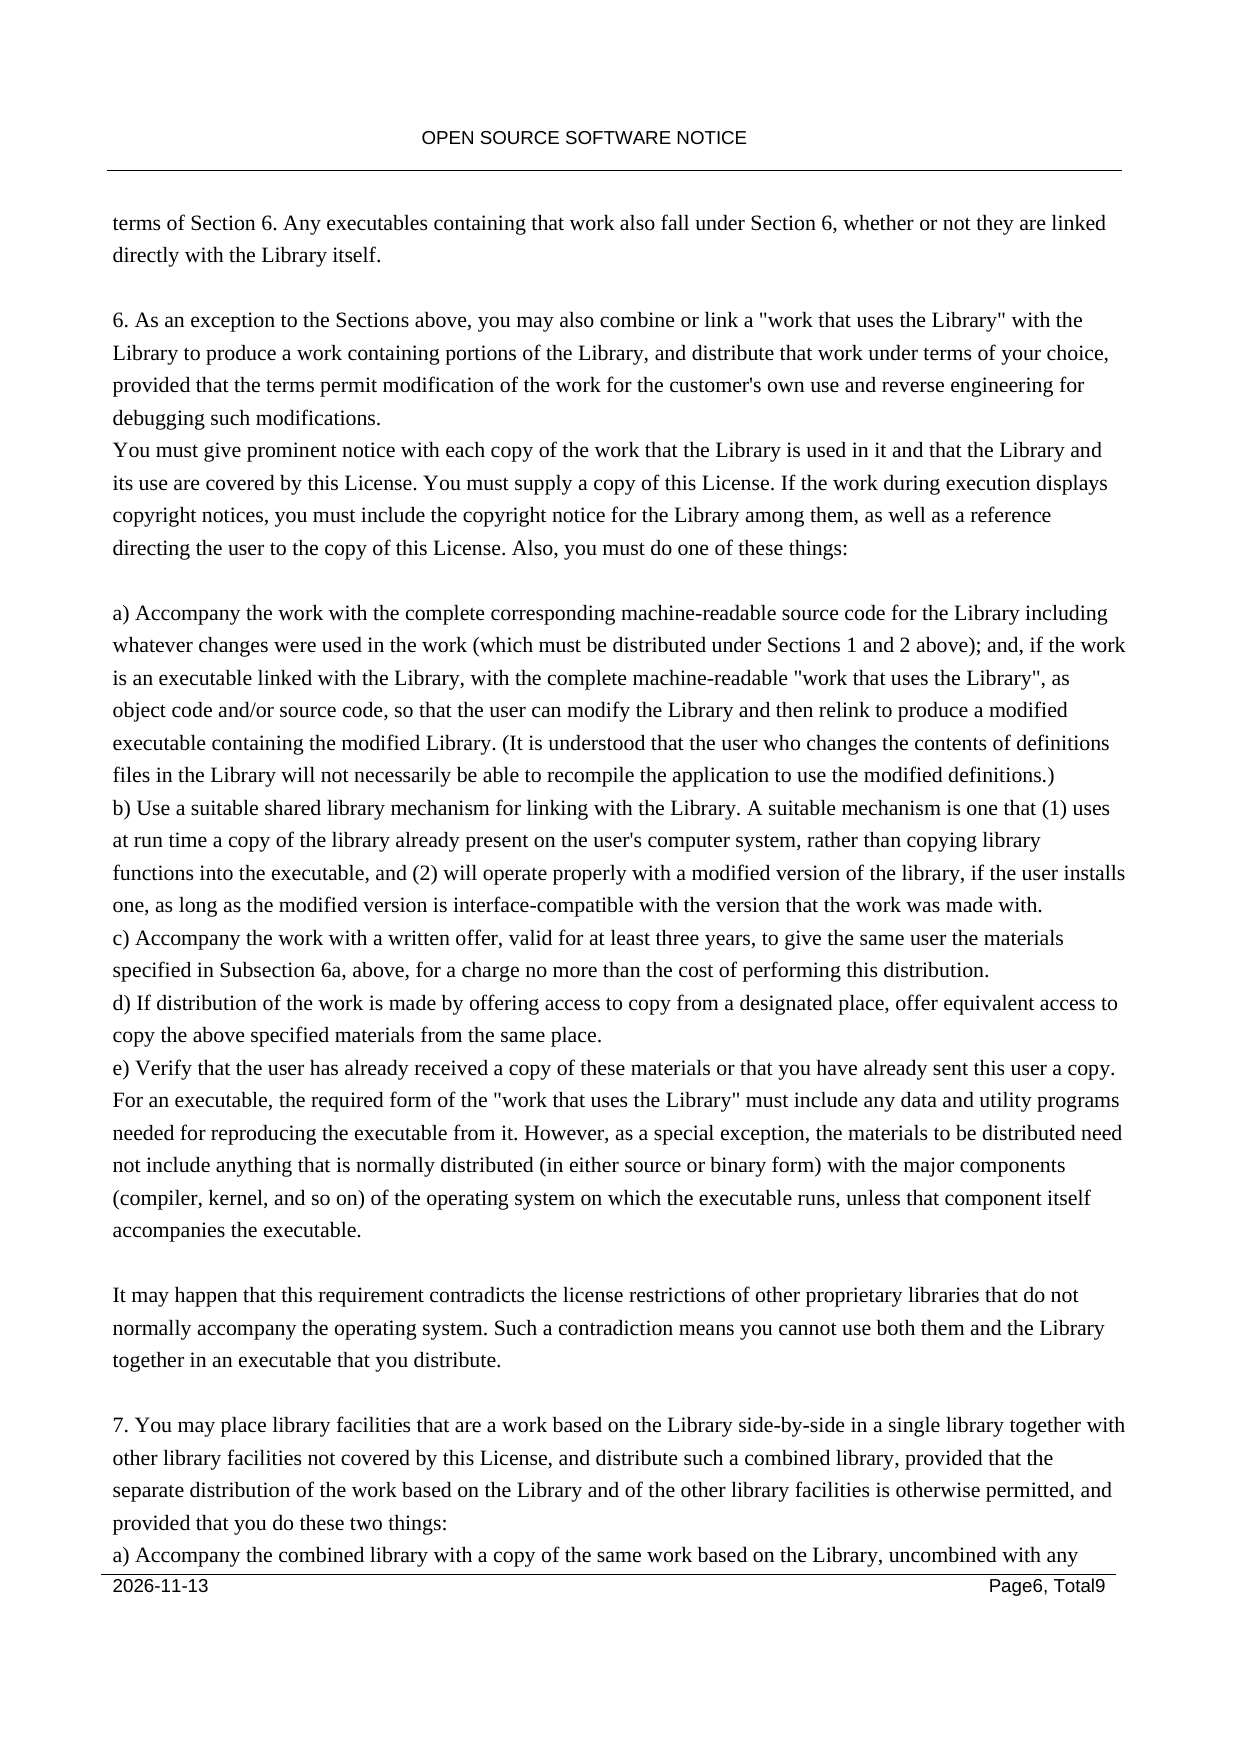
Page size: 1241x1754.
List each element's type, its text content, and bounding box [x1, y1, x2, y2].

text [112, 1539, 1128, 1571]
text a) Accompany the work with the complete corresponding machine-readable source code for the Library including whatever changes were used in the work (which must be distributed under Sections 1 and 2 above); and, if the work is an executable linked with the Library, with the complete machine-readable "work that uses the Library", as object code and/or source code, so that the user can modify the Library and then relink to produce a modified executable containing the modified Library. (It is understood that the user who changes the contents of definitions files in the Library will not necessarily be able to recompile the application to use the modified definitions.) [112, 596, 1128, 791]
text It may happen that this requirement contradicts the license restrictions of other proprietary libraries that do not normally accompany the operating system. Such a contradiction means you cannot use both them and the Library together in an executable that you distribute. [112, 1279, 1128, 1376]
text 7. You may place library facilities that are a work based on the Library side-by-side in a single library together with other library facilities not covered by this License, and distribute such a combined library, provided that the separate distribution of the work based on the Library and of the other library facilities is otherwise permitted, and provided that you do these two things: [112, 1409, 1128, 1539]
text For an executable, the required form of the "work that uses the Library" must include any data and utility programs needed for reproducing the executable from it. However, as a special exception, the materials to be distributed need not include anything that is normally distributed (in either source or binary form) with the major components (compiler, kernel, and so on) of the operating system on which the executable runs, unless that component itself accompanies the executable. [112, 1084, 1128, 1246]
text e) Verify that the user has already received a copy of these materials or that you have already sent this user a copy. [112, 1051, 1128, 1084]
text 6. As an exception to the Sections above, you may also combine or link a "work that uses the Library" with the Library to produce a work containing portions of the Library, and distribute that work under terms of your choice, provided that the terms permit modification of the work for the customer's own use and reverse engineering for debugging such modifications. [112, 304, 1128, 434]
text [112, 206, 1128, 271]
text d) If distribution of the work is made by offering access to copy from a designated place, offer equivalent access to copy the above specified materials from the same place. [112, 986, 1128, 1051]
text b) Use a suitable shared library mechanism for linking with the Library. A suitable mechanism is one that (1) uses at run time a copy of the library already present on the user's computer system, rather than copying library functions into the executable, and (2) will operate properly with a modified version of the library, if the user installs one, as long as the modified version is interface-compatible with the version that the work was made with. [112, 791, 1128, 921]
text You must give prominent notice with each copy of the work that the Library is used in it and that the Library and its use are covered by this License. You must supply a copy of this License. If the work during execution displays copyright notices, you must include the copyright notice for the Library among them, as well as a reference directing the user to the copy of this License. Also, you must do one of these things: [112, 434, 1128, 564]
text c) Accompany the work with a written offer, valid for at least three years, to give the same user the materials specified in Subsection 6a, above, for a charge no more than the cost of performing this distribution. [112, 921, 1128, 986]
